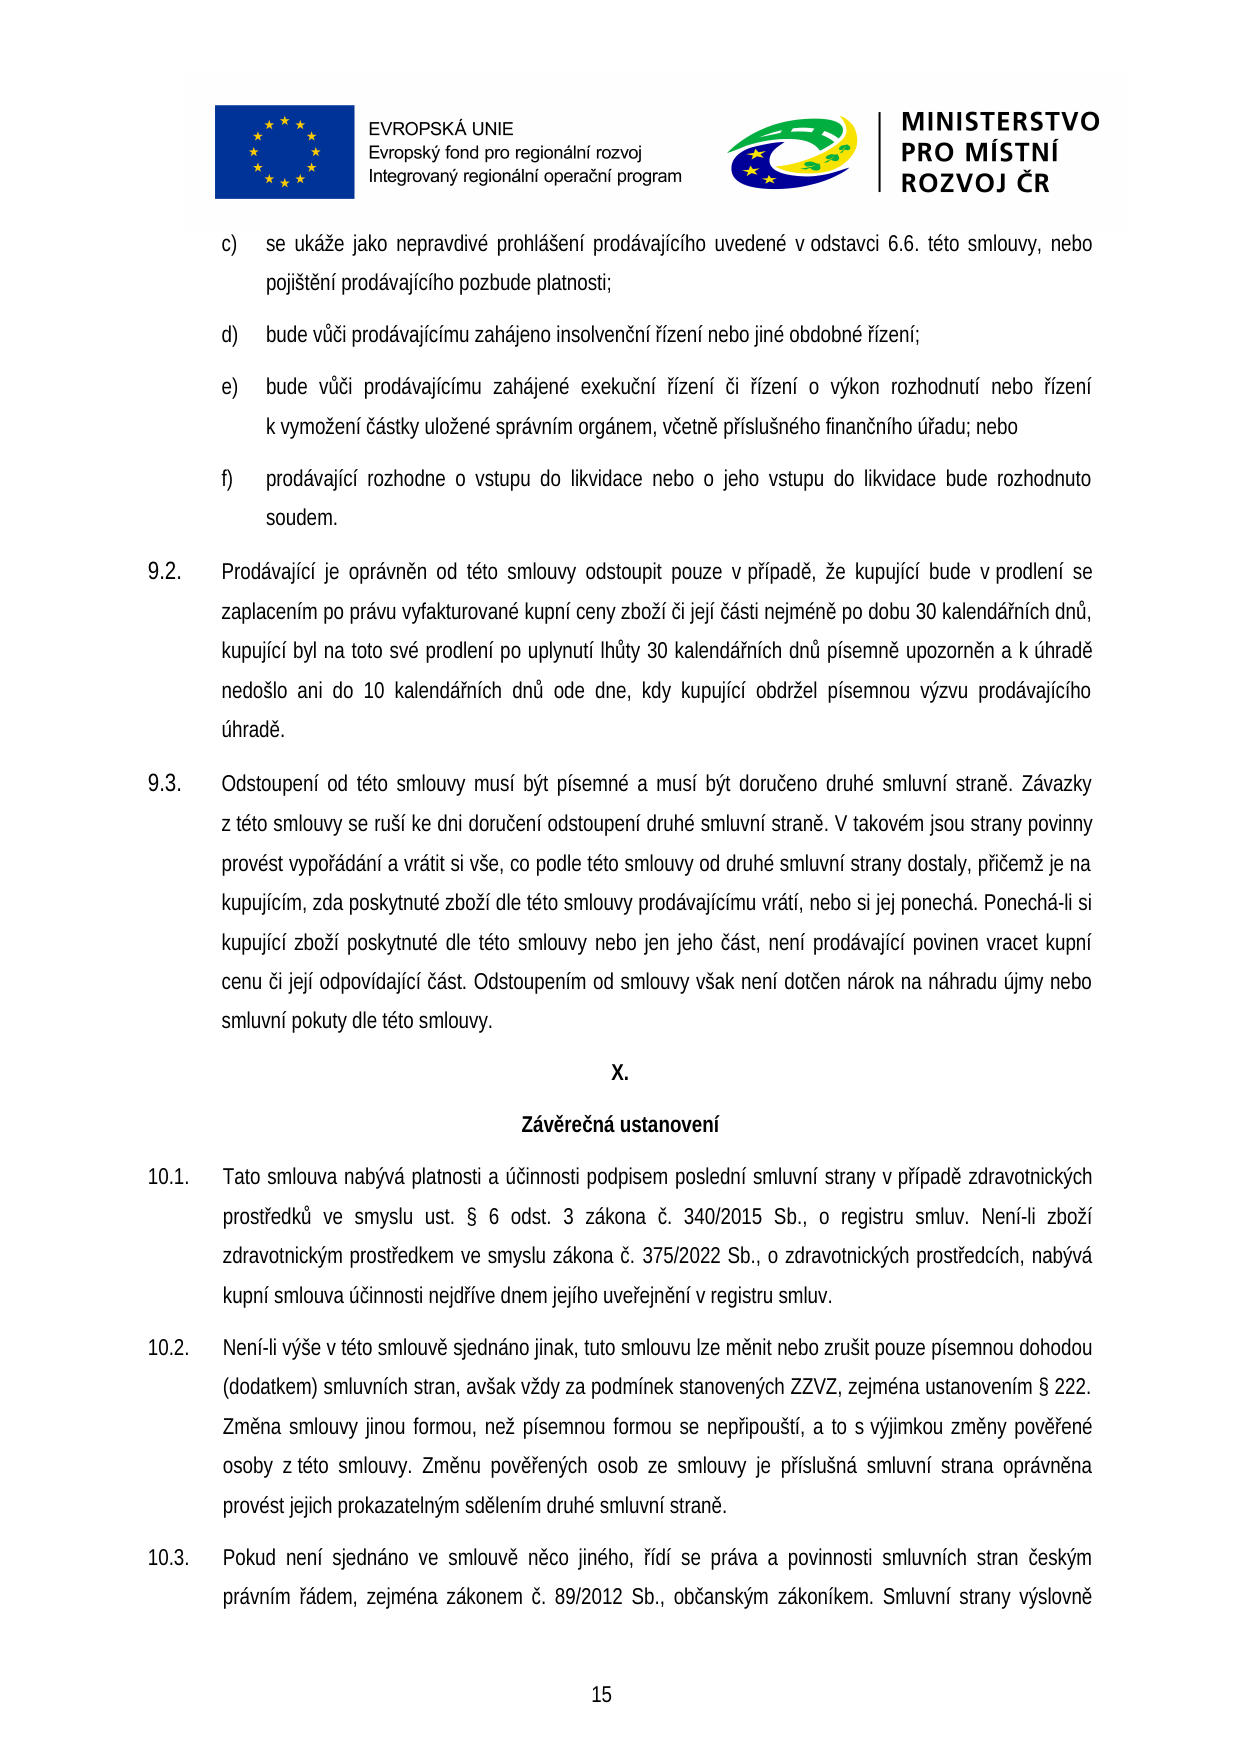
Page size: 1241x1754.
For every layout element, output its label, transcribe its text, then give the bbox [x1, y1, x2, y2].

list Prodávající je oprávněn od této smlouvy odstoupit pouze v případě, že kupující bude v prodlení se zaplacením po právu vyfakturované kupní ceny zboží či její části nejméně po dobu 30 kalendářních dnů, kupující byl na toto své prodlení po uplynutí lhůty 30 kalendářních dnů písemně upozorněn a k úhradě nedošlo ani do 10 kalendářních dnů ode dne, kdy kupující obdržel písemnou výzvu prodávajícího úhradě. [148, 556, 1093, 743]
subtitle Závěrečná ustanovení [148, 1111, 1093, 1138]
list Tato smlouva nabývá platnosti a účinnosti podpisem poslední smluvní strany v případě zdravotnických prostředků ve smyslu ust. § 6 odst. 3 zákona č. 340/2015 Sb., o registru smluv. Není-li zboží zdravotnickým prostředkem ve smyslu zákona č. 375/2022 Sb., o zdravotnických prostředcích, nabývá kupní smlouva účinnosti nejdříve dnem jejího uveřejnění v registru smluv. [148, 1163, 1093, 1308]
list bude vůči prodávajícímu zahájeno insolvenční řízení nebo jiné obdobné řízení; [221, 321, 1093, 347]
list Odstoupení od této smlouvy musí být písemné a musí být doručeno druhé smluvní straně. Závazky z této smlouvy se ruší ke dni doručení odstoupení druhé smluvní straně. V takovém jsou strany povinny provést vypořádání a vrátit si vše, co podle této smlouvy od druhé smluvní strany dostaly, přičemž je na kupujícím, zda poskytnuté zboží dle této smlouvy prodávajícímu vrátí, nebo si jej ponechá. Ponechá-li si kupující zboží poskytnuté dle této smlouvy nebo jen jeho část, není prodávající povinen vracet kupní cenu či její odpovídající část. Odstoupením od smlouvy však není dotčen nárok na náhradu újmy nebo smluvní pokuty dle této smlouvy. [148, 768, 1093, 1034]
list se ukáže jako nepravdivé prohlášení prodávajícího uvedené v odstavci 6.6. této smlouvy, nebo pojištění prodávajícího pozbude platnosti; [221, 230, 1093, 296]
list X. [148, 1059, 1093, 1086]
list bude vůči prodávajícímu zahájené exekuční řízení či řízení o výkon rozhodnutí nebo řízení k vymožení částky uložené správním orgánem, včetně příslušného finančního úřadu; nebo [221, 373, 1093, 439]
list prodávající rozhodne o vstupu do likvidace nebo o jeho vstupu do likvidace bude rozhodnuto soudem. [221, 464, 1093, 530]
list Není-li výše v této smlouvě sjednáno jinak, tuto smlouvu lze měnit nebo zrušit pouze písemnou dohodou (dodatkem) smluvních stran, avšak vždy za podmínek stanovených ZZVZ, zejména ustanovením § 222. Změna smlouvy jinou formou, než písemnou formou se nepřipouští, a to s výjimkou změny pověřené osoby z této smlouvy. Změnu pověřených osob ze smlouvy je příslušná smluvní strana oprávněna provést jejich prokazatelným sdělením druhé smluvní straně. [148, 1334, 1093, 1518]
picture [184, 73, 1130, 230]
